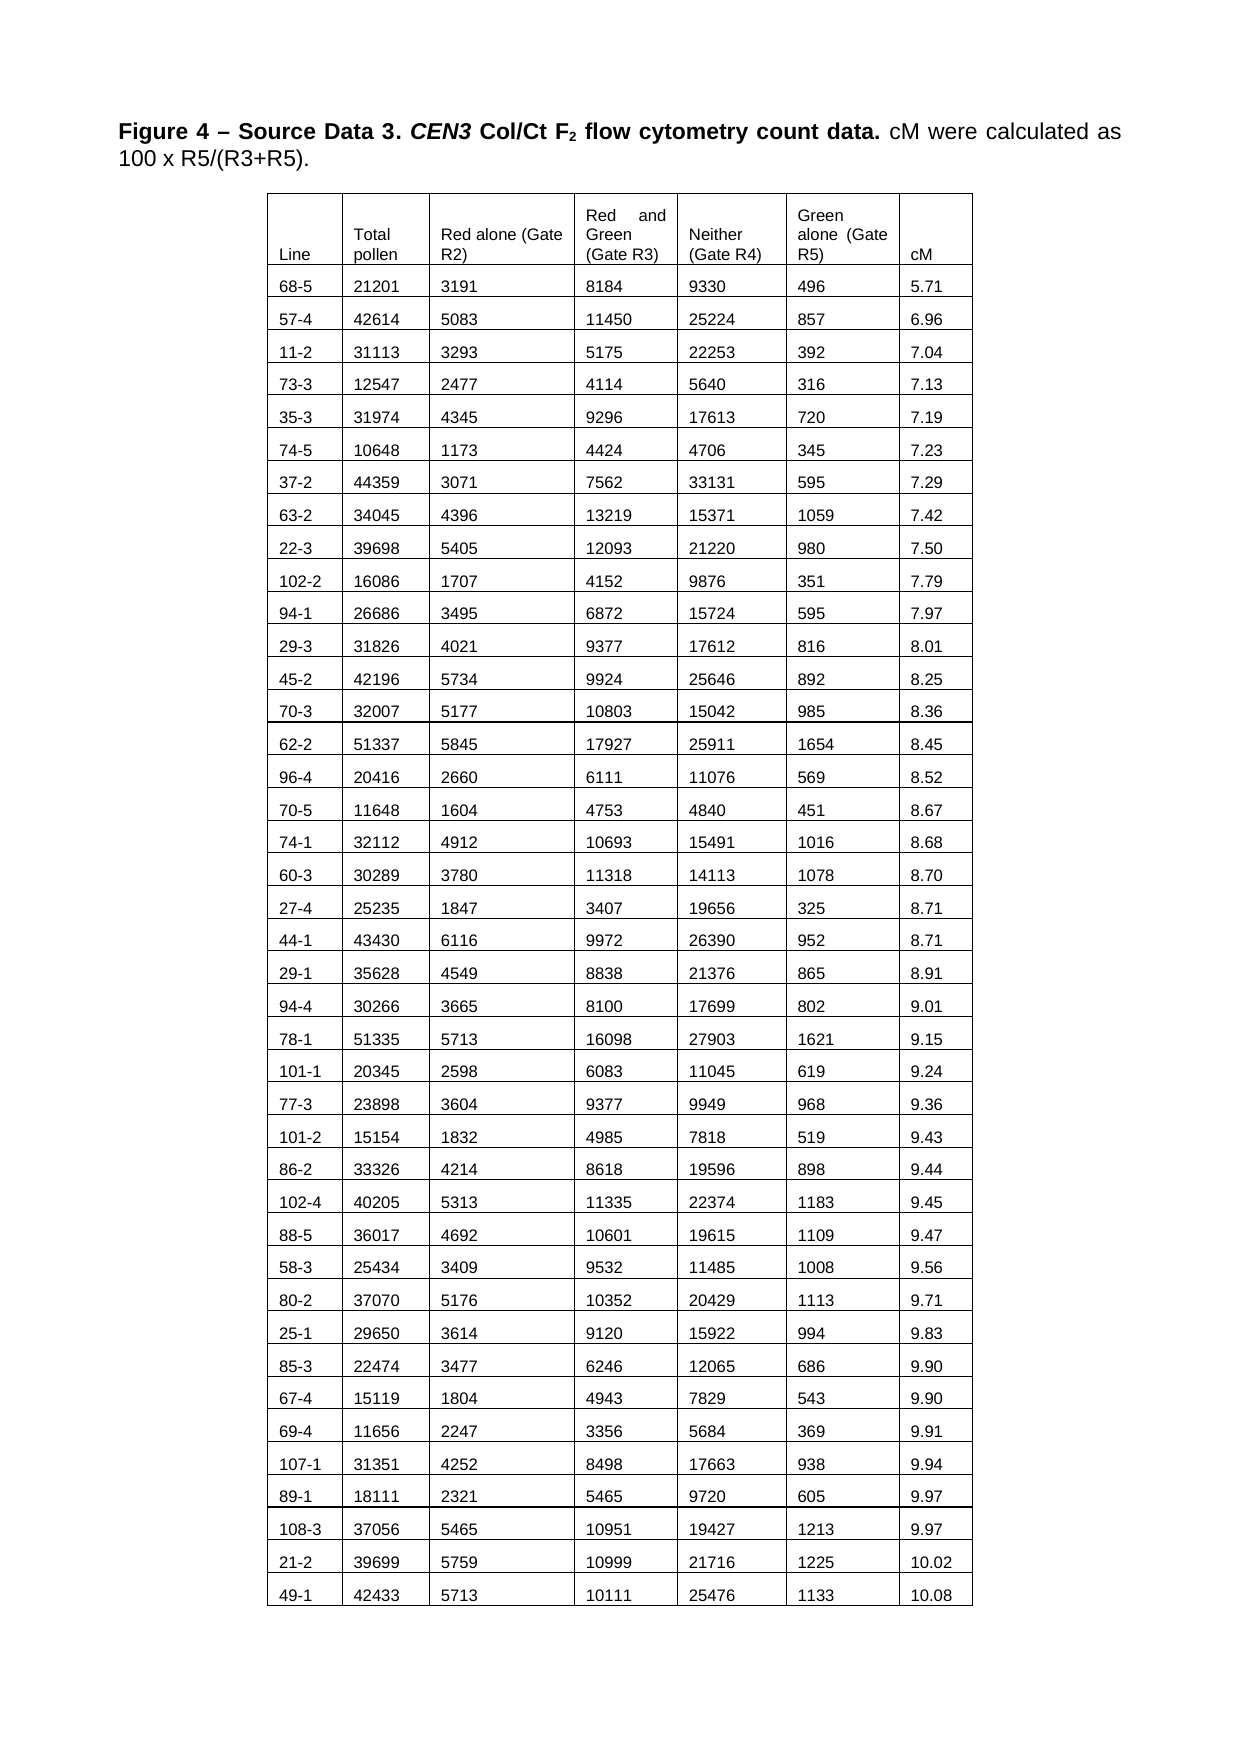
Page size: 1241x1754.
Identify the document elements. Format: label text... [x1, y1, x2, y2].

table_cell 25476 [678, 1573, 786, 1604]
table_cell 70-3 [268, 690, 342, 721]
table_cell 898 [787, 1148, 899, 1179]
table_cell 1213 [787, 1508, 899, 1539]
table_cell 12065 [678, 1344, 786, 1376]
table_cell 10951 [575, 1508, 677, 1539]
table_cell 77-3 [268, 1082, 342, 1114]
table_cell 32112 [343, 821, 429, 852]
table_cell 1059 [787, 494, 899, 525]
table_cell 3780 [430, 853, 574, 885]
table_cell 9.01 [900, 984, 972, 1016]
table_cell 12547 [343, 363, 429, 394]
table_cell 7818 [678, 1115, 786, 1147]
table_cell 865 [787, 951, 899, 983]
table_cell 74-5 [268, 428, 342, 460]
table_cell 25646 [678, 657, 786, 689]
table_cell 5759 [430, 1540, 574, 1572]
table_cell 11450 [575, 297, 677, 329]
table_cell 4396 [430, 494, 574, 525]
table_cell 22253 [678, 330, 786, 362]
table_cell 605 [787, 1475, 899, 1506]
table_cell 7.50 [900, 526, 972, 558]
table_cell 40205 [343, 1180, 429, 1212]
table_cell 102-4 [268, 1180, 342, 1212]
table_cell 11318 [575, 853, 677, 885]
table_cell 9.94 [900, 1442, 972, 1474]
table_cell 2247 [430, 1409, 574, 1441]
table_cell 10.08 [900, 1573, 972, 1604]
table_cell 9949 [678, 1082, 786, 1114]
table_cell 4214 [430, 1148, 574, 1179]
table_cell 968 [787, 1082, 899, 1114]
table_cell 35628 [343, 951, 429, 983]
table_cell 101-2 [268, 1115, 342, 1147]
table_cell 9377 [575, 1082, 677, 1114]
table_cell 11-2 [268, 330, 342, 362]
table_cell 20416 [343, 755, 429, 787]
table_cell 22-3 [268, 526, 342, 558]
table_cell 9.90 [900, 1377, 972, 1408]
table_cell 9720 [678, 1475, 786, 1506]
table_cell 35-3 [268, 395, 342, 427]
table_cell 8.71 [900, 886, 972, 918]
table_cell 15154 [343, 1115, 429, 1147]
table_cell 9.45 [900, 1180, 972, 1212]
table_cell 57-4 [268, 297, 342, 329]
table_cell 17927 [575, 723, 677, 754]
table_cell 4021 [430, 624, 574, 656]
table_cell 8.45 [900, 723, 972, 754]
table_cell 94-1 [268, 592, 342, 623]
table_cell 6872 [575, 592, 677, 623]
table_cell 73-3 [268, 363, 342, 394]
table_header Neither (Gate R4) [678, 194, 786, 263]
table_cell 10693 [575, 821, 677, 852]
table_cell 8838 [575, 951, 677, 983]
table_cell 5465 [575, 1475, 677, 1506]
table_cell 8.91 [900, 951, 972, 983]
table_cell 37056 [343, 1508, 429, 1539]
table_cell 39698 [343, 526, 429, 558]
table_cell 9.91 [900, 1409, 972, 1441]
table_cell 345 [787, 428, 899, 460]
table_cell 8.36 [900, 690, 972, 721]
table_cell 44359 [343, 461, 429, 492]
table_cell 94-4 [268, 984, 342, 1016]
table_header cM [900, 194, 972, 263]
table_cell 37-2 [268, 461, 342, 492]
table_cell 595 [787, 461, 899, 492]
table_cell 25235 [343, 886, 429, 918]
table_cell 17699 [678, 984, 786, 1016]
table_cell 8184 [575, 265, 677, 296]
table_cell 9924 [575, 657, 677, 689]
table_cell 8.71 [900, 919, 972, 950]
table_cell 686 [787, 1344, 899, 1376]
table_cell 8.52 [900, 755, 972, 787]
table_cell 19596 [678, 1148, 786, 1179]
table_cell 3604 [430, 1082, 574, 1114]
table_cell 9.56 [900, 1246, 972, 1277]
table_cell 5845 [430, 723, 574, 754]
table_cell 4114 [575, 363, 677, 394]
table_cell 44-1 [268, 919, 342, 950]
table_cell 51335 [343, 1017, 429, 1048]
table_cell 42196 [343, 657, 429, 689]
table_cell 392 [787, 330, 899, 362]
table_cell 34045 [343, 494, 429, 525]
table_cell 13219 [575, 494, 677, 525]
table_cell 11076 [678, 755, 786, 787]
table_cell 8100 [575, 984, 677, 1016]
table_cell 17663 [678, 1442, 786, 1474]
table_cell 2598 [430, 1050, 574, 1081]
table_cell 11045 [678, 1050, 786, 1081]
table_cell 15371 [678, 494, 786, 525]
table_cell 42433 [343, 1573, 429, 1604]
table_cell 543 [787, 1377, 899, 1408]
table_cell 21716 [678, 1540, 786, 1572]
table_cell 33326 [343, 1148, 429, 1179]
table_cell 9.47 [900, 1213, 972, 1245]
table_cell 802 [787, 984, 899, 1016]
table_cell 69-4 [268, 1409, 342, 1441]
table_cell 4692 [430, 1213, 574, 1245]
table_cell 8.68 [900, 821, 972, 852]
table_cell 15491 [678, 821, 786, 852]
table_cell 17612 [678, 624, 786, 656]
table_cell 89-1 [268, 1475, 342, 1506]
table_cell 3409 [430, 1246, 574, 1277]
table_cell 9.44 [900, 1148, 972, 1179]
table_cell 22374 [678, 1180, 786, 1212]
table_cell 10352 [575, 1279, 677, 1310]
table_cell 19615 [678, 1213, 786, 1245]
table_cell 980 [787, 526, 899, 558]
table_cell 3071 [430, 461, 574, 492]
table_cell 10648 [343, 428, 429, 460]
table_cell 892 [787, 657, 899, 689]
table_cell 15922 [678, 1311, 786, 1343]
table_cell 9.97 [900, 1475, 972, 1506]
table_cell 11485 [678, 1246, 786, 1277]
table_cell 9.36 [900, 1082, 972, 1114]
table_cell 68-5 [268, 265, 342, 296]
table_cell 29650 [343, 1311, 429, 1343]
table_cell 1016 [787, 821, 899, 852]
table_cell 101-1 [268, 1050, 342, 1081]
table_cell 5083 [430, 297, 574, 329]
table_cell 9.43 [900, 1115, 972, 1147]
table_cell 1109 [787, 1213, 899, 1245]
table_cell 496 [787, 265, 899, 296]
table_cell 42614 [343, 297, 429, 329]
table_cell 9377 [575, 624, 677, 656]
table_cell 67-4 [268, 1377, 342, 1408]
table_cell 26390 [678, 919, 786, 950]
table_cell 78-1 [268, 1017, 342, 1048]
table_cell 63-2 [268, 494, 342, 525]
table_cell 1008 [787, 1246, 899, 1277]
table_cell 1621 [787, 1017, 899, 1048]
table_cell 720 [787, 395, 899, 427]
table_cell 1804 [430, 1377, 574, 1408]
table_cell 39699 [343, 1540, 429, 1572]
table_cell 7.04 [900, 330, 972, 362]
table_cell 994 [787, 1311, 899, 1343]
table_cell 3665 [430, 984, 574, 1016]
table_cell 85-3 [268, 1344, 342, 1376]
table_cell 74-1 [268, 821, 342, 852]
table_cell 11648 [343, 788, 429, 819]
table_cell 1832 [430, 1115, 574, 1147]
table_cell 86-2 [268, 1148, 342, 1179]
table_cell 316 [787, 363, 899, 394]
table_cell 5177 [430, 690, 574, 721]
table_cell 3495 [430, 592, 574, 623]
table_cell 519 [787, 1115, 899, 1147]
table_cell 8.01 [900, 624, 972, 656]
table_cell 4549 [430, 951, 574, 983]
table_cell 3614 [430, 1311, 574, 1343]
table_cell 7562 [575, 461, 677, 492]
table_cell 5175 [575, 330, 677, 362]
table_cell 88-5 [268, 1213, 342, 1245]
table_cell 16098 [575, 1017, 677, 1048]
table_cell 1183 [787, 1180, 899, 1212]
table_cell 6116 [430, 919, 574, 950]
table_cell 32007 [343, 690, 429, 721]
table_cell 5405 [430, 526, 574, 558]
table_cell 20429 [678, 1279, 786, 1310]
table_cell 5640 [678, 363, 786, 394]
table_cell 985 [787, 690, 899, 721]
table_cell 9.24 [900, 1050, 972, 1081]
table_cell 5684 [678, 1409, 786, 1441]
table_cell 58-3 [268, 1246, 342, 1277]
table_cell 11656 [343, 1409, 429, 1441]
table_cell 30289 [343, 853, 429, 885]
table_cell 96-4 [268, 755, 342, 787]
table_cell 369 [787, 1409, 899, 1441]
table_cell 4252 [430, 1442, 574, 1474]
table_cell 9.83 [900, 1311, 972, 1343]
table_cell 19427 [678, 1508, 786, 1539]
table_cell 4345 [430, 395, 574, 427]
table_cell 5713 [430, 1017, 574, 1048]
table_cell 5713 [430, 1573, 574, 1604]
table_cell 619 [787, 1050, 899, 1081]
text Figure 4 – Source Data 3. CEN3 Col/Ct F2 flow cytometry count data. cM were calculated as 100 x R5/(R3+R5). [118, 118, 1122, 171]
table_cell 351 [787, 559, 899, 591]
table_cell 9.15 [900, 1017, 972, 1048]
table_cell 6.96 [900, 297, 972, 329]
table_cell 29-1 [268, 951, 342, 983]
table_cell 10111 [575, 1573, 677, 1604]
table_cell 4943 [575, 1377, 677, 1408]
table_cell 31974 [343, 395, 429, 427]
table_cell 30266 [343, 984, 429, 1016]
table_cell 8.25 [900, 657, 972, 689]
table_cell 5.71 [900, 265, 972, 296]
table_cell 31113 [343, 330, 429, 362]
table_cell 22474 [343, 1344, 429, 1376]
table_cell 21220 [678, 526, 786, 558]
table_header Total pollen [343, 194, 429, 263]
table_cell 5176 [430, 1279, 574, 1310]
table_header Line [268, 194, 342, 263]
table_cell 938 [787, 1442, 899, 1474]
table_cell 4152 [575, 559, 677, 591]
table_cell 60-3 [268, 853, 342, 885]
table_cell 8.70 [900, 853, 972, 885]
table_cell 7.79 [900, 559, 972, 591]
table_cell 12093 [575, 526, 677, 558]
table_cell 26686 [343, 592, 429, 623]
table_cell 16086 [343, 559, 429, 591]
table_cell 816 [787, 624, 899, 656]
table_cell 9296 [575, 395, 677, 427]
table_cell 1133 [787, 1573, 899, 1604]
table_cell 51337 [343, 723, 429, 754]
table_cell 18111 [343, 1475, 429, 1506]
table_cell 9.71 [900, 1279, 972, 1310]
table_cell 36017 [343, 1213, 429, 1245]
table_cell 21201 [343, 265, 429, 296]
table_cell 9532 [575, 1246, 677, 1277]
table_cell 325 [787, 886, 899, 918]
table_header Green alone (Gate R5) [787, 194, 899, 263]
table_cell 8498 [575, 1442, 677, 1474]
table_cell 7.13 [900, 363, 972, 394]
table_cell 5734 [430, 657, 574, 689]
table_cell 45-2 [268, 657, 342, 689]
table_cell 7.97 [900, 592, 972, 623]
table_cell 107-1 [268, 1442, 342, 1474]
table_cell 14113 [678, 853, 786, 885]
table_cell 4840 [678, 788, 786, 819]
table_cell 7.29 [900, 461, 972, 492]
table_cell 6083 [575, 1050, 677, 1081]
table_cell 8.67 [900, 788, 972, 819]
table_cell 25-1 [268, 1311, 342, 1343]
table_cell 25911 [678, 723, 786, 754]
table_cell 10601 [575, 1213, 677, 1245]
table_cell 27-4 [268, 886, 342, 918]
table_cell 5465 [430, 1508, 574, 1539]
table_cell 15042 [678, 690, 786, 721]
table_cell 1847 [430, 886, 574, 918]
table_cell 10.02 [900, 1540, 972, 1572]
table_cell 1225 [787, 1540, 899, 1572]
table_cell 3407 [575, 886, 677, 918]
table_cell 20345 [343, 1050, 429, 1081]
table_cell 33131 [678, 461, 786, 492]
table_cell 1173 [430, 428, 574, 460]
table_cell 7.19 [900, 395, 972, 427]
table_cell 7.42 [900, 494, 972, 525]
table_cell 10999 [575, 1540, 677, 1572]
table_cell 9.97 [900, 1508, 972, 1539]
table_cell 6246 [575, 1344, 677, 1376]
table_cell 3293 [430, 330, 574, 362]
table_cell 2477 [430, 363, 574, 394]
table_cell 25224 [678, 297, 786, 329]
table_cell 3191 [430, 265, 574, 296]
table_cell 9330 [678, 265, 786, 296]
table_cell 4985 [575, 1115, 677, 1147]
table_cell 80-2 [268, 1279, 342, 1310]
table_cell 37070 [343, 1279, 429, 1310]
table_cell 5313 [430, 1180, 574, 1212]
table_cell 2660 [430, 755, 574, 787]
table_header Red and Green (Gate R3) [575, 194, 677, 263]
table_cell 25434 [343, 1246, 429, 1277]
table_cell 1078 [787, 853, 899, 885]
table_cell 4912 [430, 821, 574, 852]
table_cell 595 [787, 592, 899, 623]
table_cell 9972 [575, 919, 677, 950]
table_cell 31826 [343, 624, 429, 656]
table_cell 9120 [575, 1311, 677, 1343]
table_cell 21-2 [268, 1540, 342, 1572]
table_cell 70-5 [268, 788, 342, 819]
table_cell 9.90 [900, 1344, 972, 1376]
table_cell 29-3 [268, 624, 342, 656]
table_cell 62-2 [268, 723, 342, 754]
table_cell 49-1 [268, 1573, 342, 1604]
table_cell 1654 [787, 723, 899, 754]
table_cell 6111 [575, 755, 677, 787]
table_cell 8618 [575, 1148, 677, 1179]
table_cell 11335 [575, 1180, 677, 1212]
table_header Red alone (Gate R2) [430, 194, 574, 263]
table_cell 17613 [678, 395, 786, 427]
table_cell 4706 [678, 428, 786, 460]
table_cell 15724 [678, 592, 786, 623]
table_cell 3356 [575, 1409, 677, 1441]
table_cell 1113 [787, 1279, 899, 1310]
table_cell 21376 [678, 951, 786, 983]
table_cell 3477 [430, 1344, 574, 1376]
table_cell 23898 [343, 1082, 429, 1114]
table_cell 31351 [343, 1442, 429, 1474]
table_cell 7.23 [900, 428, 972, 460]
table_cell 27903 [678, 1017, 786, 1048]
table_cell 19656 [678, 886, 786, 918]
table_cell 451 [787, 788, 899, 819]
table_cell 7829 [678, 1377, 786, 1408]
table_cell 15119 [343, 1377, 429, 1408]
table_cell 9876 [678, 559, 786, 591]
table_cell 102-2 [268, 559, 342, 591]
table_cell 4424 [575, 428, 677, 460]
table_cell 4753 [575, 788, 677, 819]
table_cell 108-3 [268, 1508, 342, 1539]
table_cell 1604 [430, 788, 574, 819]
table_cell 569 [787, 755, 899, 787]
table_cell 857 [787, 297, 899, 329]
table_cell 952 [787, 919, 899, 950]
table_cell 43430 [343, 919, 429, 950]
table_cell 2321 [430, 1475, 574, 1506]
table_cell 10803 [575, 690, 677, 721]
table_cell 1707 [430, 559, 574, 591]
